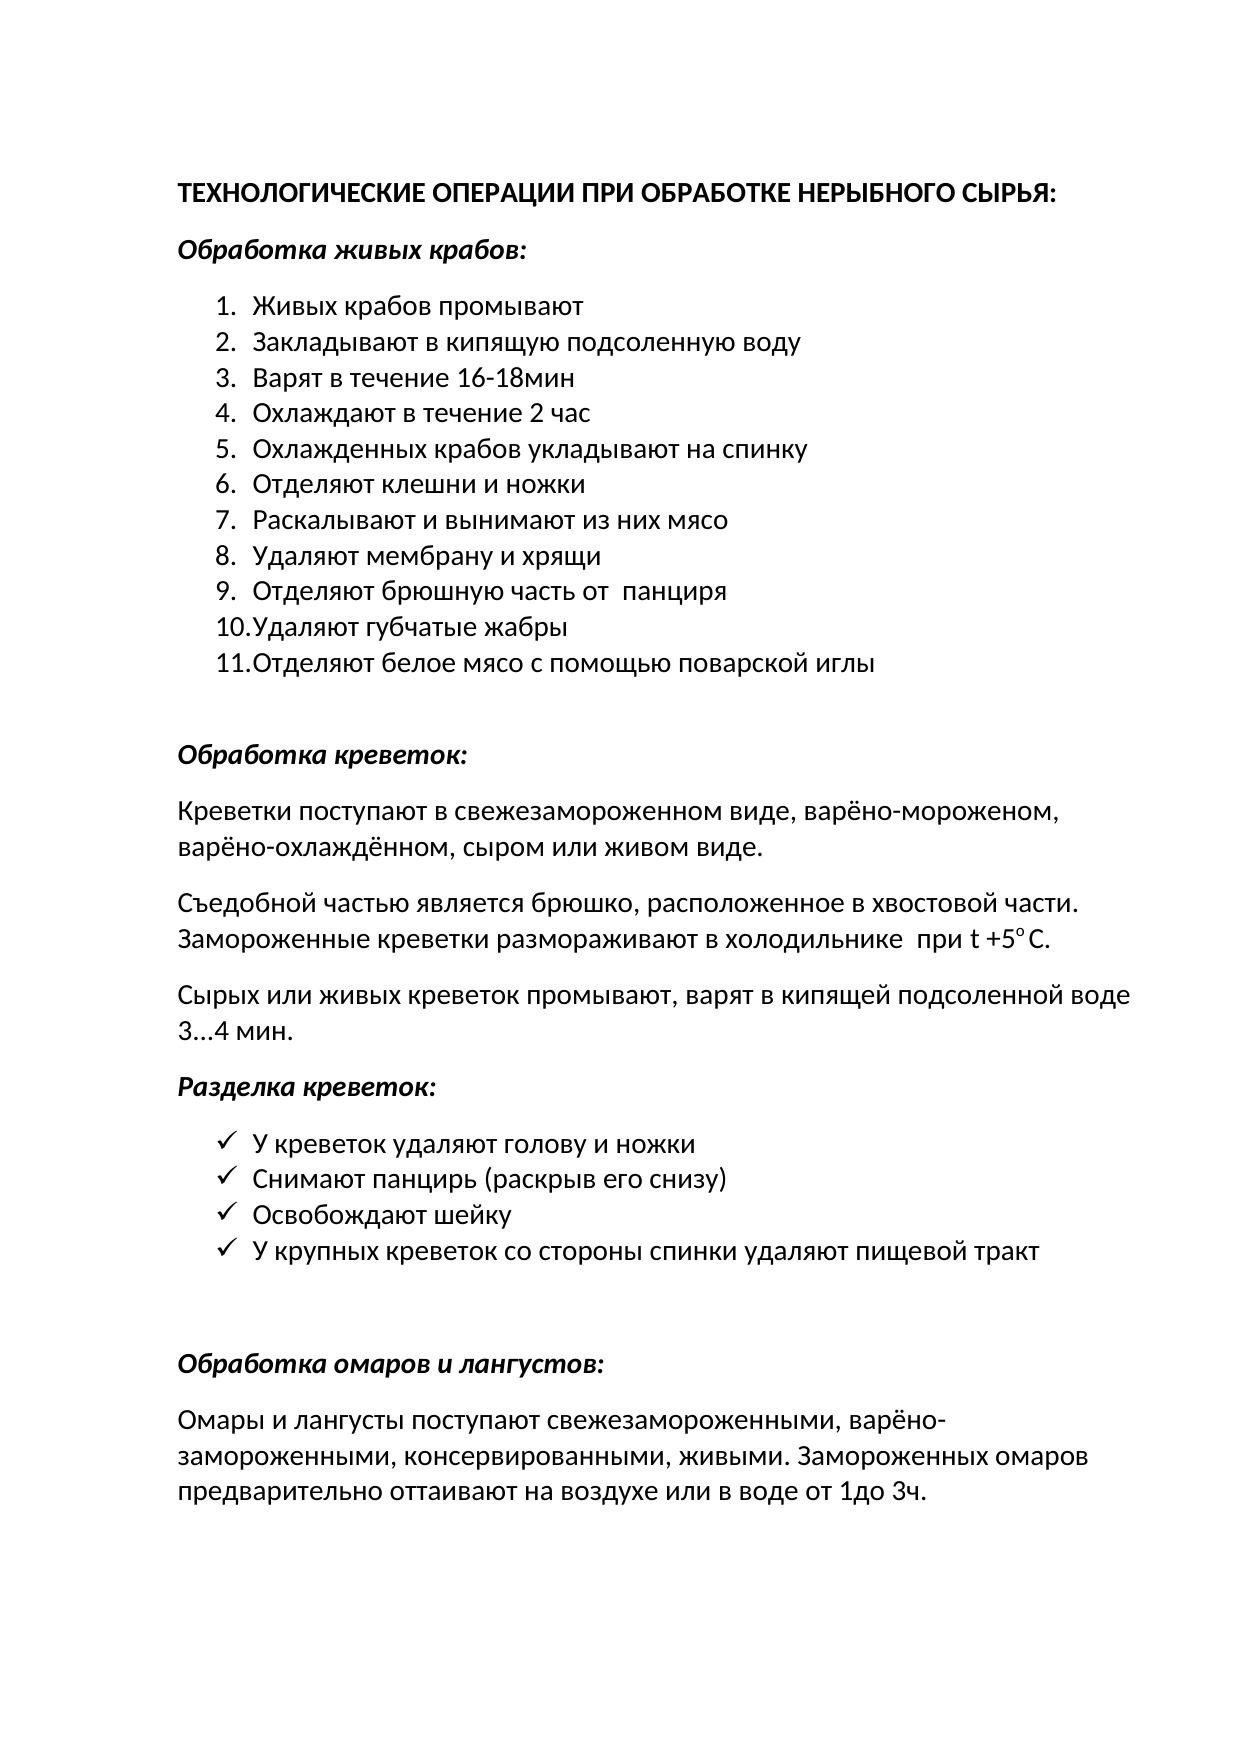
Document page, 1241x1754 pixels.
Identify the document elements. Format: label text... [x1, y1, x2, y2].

list Отделяют клешни и ножки [215, 466, 1152, 501]
text Съедобной частью является брюшко, расположенное в хвостовой части. Замороженные креветки размораживают в холодильнике при t +5о С. [177, 884, 1152, 956]
list Удаляют мембрану и хрящи [215, 537, 1152, 572]
text Обработка омаров и лангустов: [177, 1345, 1152, 1380]
text Разделка креветок: [177, 1068, 1152, 1104]
text Сырых или живых креветок промывают, варят в кипящей подсоленной воде 3...4 мин. [177, 976, 1152, 1048]
list Отделяют белое мясо с помощью поварской иглы [215, 644, 1152, 679]
list Живых крабов промывают [215, 287, 1152, 323]
list Снимают панцирь (раскрыв его снизу) [215, 1161, 1152, 1196]
text ТЕХНОЛОГИЧЕСКИЕ ОПЕРАЦИИ ПРИ ОБРАБОТКЕ НЕРЫБНОГО СЫРЬЯ: [177, 174, 1152, 210]
list У креветок удаляют голову и ножки [215, 1125, 1152, 1161]
list Варят в течение 16-18мин [215, 359, 1152, 394]
list Отделяют брюшную часть от панциря [215, 572, 1152, 608]
text Обработка живых крабов: [177, 231, 1152, 267]
text Омары и лангусты поступают свежезамороженными, варёно-замороженными, консервированными, живыми. Замороженных омаров предварительно оттаивают на воздухе или в воде от 1до 3ч. [177, 1401, 1152, 1508]
list Раскалывают и вынимают из них мясо [215, 501, 1152, 537]
list Закладывают в кипящую подсоленную воду [215, 323, 1152, 359]
list Охлаждают в течение 2 час [215, 394, 1152, 430]
list Удаляют губчатые жабры [215, 608, 1152, 644]
list Охлажденных крабов укладывают на спинку [215, 430, 1152, 466]
text Обработка креветок: [177, 736, 1152, 771]
text Креветки поступают в свежезамороженном виде, варёно-мороженом, варёно-охлаждённом, сыром или живом виде. [177, 792, 1152, 863]
list У крупных креветок со стороны спинки удаляют пищевой тракт [215, 1232, 1152, 1267]
list Освобождают шейку [215, 1196, 1152, 1232]
